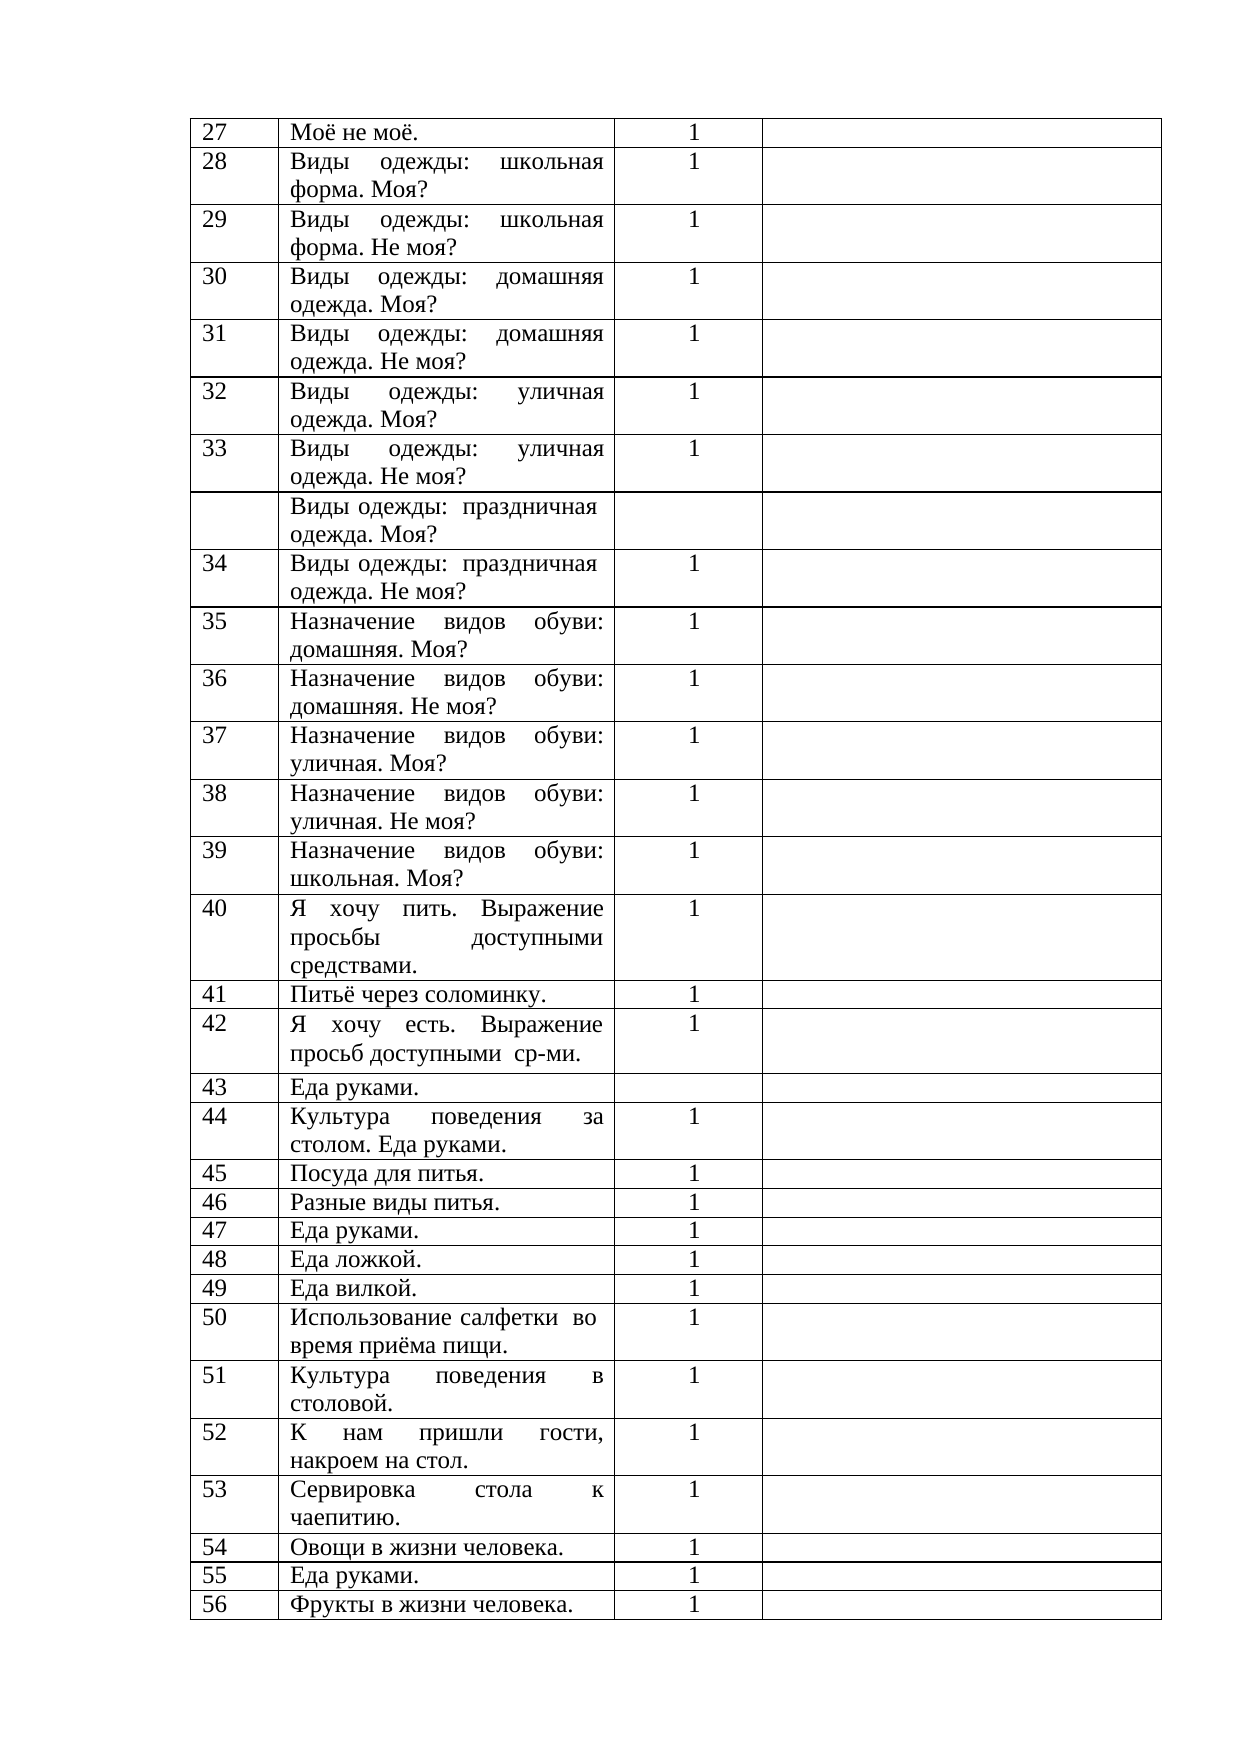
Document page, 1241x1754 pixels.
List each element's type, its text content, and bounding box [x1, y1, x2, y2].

table_cell 33 [191, 435, 278, 491]
table_cell 48 [191, 1246, 278, 1274]
table_cell [763, 148, 1161, 204]
table_cell [191, 493, 278, 549]
table_cell 31 [191, 320, 278, 376]
table_cell 1 [615, 148, 762, 204]
table_cell [763, 263, 1161, 319]
table_cell Еда ложкой. [279, 1246, 614, 1274]
table_cell [763, 981, 1161, 1008]
table_cell Назначение видов обуви: уличная. Не моя? [279, 780, 614, 836]
table_cell Виды одежды: домашняя одежда. Моя? [279, 263, 614, 319]
table_cell Виды одежды: уличная одежда. Моя? [279, 378, 614, 434]
table_cell [763, 1476, 1161, 1532]
table_cell 1 [615, 1534, 762, 1561]
table_cell [763, 722, 1161, 778]
table_cell Использование салфетки во время приёма пищи. [279, 1304, 614, 1360]
table_cell [763, 320, 1161, 376]
table_cell 1 [615, 1103, 762, 1159]
table_cell 1 [615, 320, 762, 376]
table_cell Виды одежды: праздничная одежда. Моя? [279, 493, 614, 549]
table_cell [763, 665, 1161, 721]
table_cell 1 [615, 608, 762, 664]
table_cell [763, 1009, 1161, 1073]
table_cell 46 [191, 1189, 278, 1217]
table_cell 32 [191, 378, 278, 434]
table_cell 1 [615, 837, 762, 893]
table_cell 36 [191, 665, 278, 721]
table_cell [763, 1189, 1161, 1217]
table_cell [763, 1361, 1161, 1418]
table_cell [615, 493, 762, 549]
table_cell 49 [191, 1275, 278, 1303]
table_cell [763, 608, 1161, 664]
table_cell 1 [615, 1246, 762, 1274]
table_cell [763, 1074, 1161, 1102]
table_cell Виды одежды: уличная одежда. Не моя? [279, 435, 614, 491]
table_cell [763, 1160, 1161, 1188]
table_cell 1 [615, 119, 762, 147]
table_cell Моё не моё. [279, 119, 614, 147]
table_cell 1 [615, 981, 762, 1008]
table_cell Назначение видов обуви: домашняя. Не моя? [279, 665, 614, 721]
table_cell 43 [191, 1074, 278, 1102]
table_cell [763, 1218, 1161, 1245]
table_cell 1 [615, 435, 762, 491]
table_cell [763, 205, 1161, 262]
table_cell [763, 1419, 1161, 1475]
table_cell 1 [615, 1304, 762, 1360]
table_cell Виды одежды: школьная форма. Моя? [279, 148, 614, 204]
table_cell [763, 493, 1161, 549]
table_cell Культура поведения в столовой. [279, 1361, 614, 1418]
table_cell 41 [191, 981, 278, 1008]
table_cell 1 [615, 895, 762, 980]
table_cell [763, 378, 1161, 434]
table_cell 1 [615, 1563, 762, 1590]
table_cell 1 [615, 1275, 762, 1303]
table_cell 1 [615, 722, 762, 778]
table_cell Сервировка стола к чаепитию. [279, 1476, 614, 1532]
table_cell 1 [615, 1476, 762, 1532]
table_cell 38 [191, 780, 278, 836]
table_cell Еда вилкой. [279, 1275, 614, 1303]
table_cell Фрукты в жизни человека. [279, 1591, 614, 1619]
table_cell Виды одежды: домашняя одежда. Не моя? [279, 320, 614, 376]
table_cell Разные виды питья. [279, 1189, 614, 1217]
table_cell [763, 1275, 1161, 1303]
table_cell 56 [191, 1591, 278, 1619]
table_cell 54 [191, 1534, 278, 1561]
table_cell 1 [615, 550, 762, 606]
table_cell Еда руками. [279, 1563, 614, 1590]
table_cell 40 [191, 895, 278, 980]
table_cell [763, 895, 1161, 980]
table_cell 51 [191, 1361, 278, 1418]
table_cell Назначение видов обуви: домашняя. Моя? [279, 608, 614, 664]
table_cell 42 [191, 1009, 278, 1073]
table_cell [763, 119, 1161, 147]
table_cell [763, 435, 1161, 491]
table_cell 37 [191, 722, 278, 778]
table_cell Я хочу пить. Выражение просьбы доступными средствами. [279, 895, 614, 980]
table_cell 45 [191, 1160, 278, 1188]
table_cell Культура поведения за столом. Еда руками. [279, 1103, 614, 1159]
table_cell 34 [191, 550, 278, 606]
table_cell 1 [615, 378, 762, 434]
table_cell 1 [615, 1591, 762, 1619]
table_cell К нам пришли гости, накроем на стол. [279, 1419, 614, 1475]
table_cell 53 [191, 1476, 278, 1532]
table_cell 1 [615, 1419, 762, 1475]
table_cell 35 [191, 608, 278, 664]
table_cell [763, 1563, 1161, 1590]
table_cell Назначение видов обуви: уличная. Моя? [279, 722, 614, 778]
table_cell [763, 1534, 1161, 1561]
table_cell 50 [191, 1304, 278, 1360]
table_cell 27 [191, 119, 278, 147]
table_cell 28 [191, 148, 278, 204]
table_cell Овощи в жизни человека. [279, 1534, 614, 1561]
table_cell [763, 1246, 1161, 1274]
table_cell 1 [615, 1160, 762, 1188]
table_cell [763, 837, 1161, 893]
table_cell Еда руками. [279, 1074, 614, 1102]
table_cell Питьё через соломинку. [279, 981, 614, 1008]
table_cell 39 [191, 837, 278, 893]
table_cell 55 [191, 1563, 278, 1590]
table_cell Посуда для питья. [279, 1160, 614, 1188]
table_cell 1 [615, 1218, 762, 1245]
table_cell [763, 550, 1161, 606]
table_cell Я хочу есть. Выражение просьб доступными cр-ми. [279, 1009, 614, 1073]
table_cell 1 [615, 780, 762, 836]
table_cell [763, 780, 1161, 836]
table_cell [763, 1103, 1161, 1159]
table_cell 1 [615, 1009, 762, 1073]
table_cell [763, 1304, 1161, 1360]
table_cell 47 [191, 1218, 278, 1245]
table_cell [763, 1591, 1161, 1619]
table_cell 1 [615, 1361, 762, 1418]
table_cell [615, 1074, 762, 1102]
table_cell 29 [191, 205, 278, 262]
table_cell 52 [191, 1419, 278, 1475]
table_cell 44 [191, 1103, 278, 1159]
table_cell 1 [615, 1189, 762, 1217]
table_cell 1 [615, 665, 762, 721]
table_cell Виды одежды: школьная форма. Не моя? [279, 205, 614, 262]
table_cell Еда руками. [279, 1218, 614, 1245]
table_cell 30 [191, 263, 278, 319]
table_cell Виды одежды: праздничная одежда. Не моя? [279, 550, 614, 606]
table_cell Назначение видов обуви: школьная. Моя? [279, 837, 614, 893]
table_cell 1 [615, 205, 762, 262]
table_cell 1 [615, 263, 762, 319]
